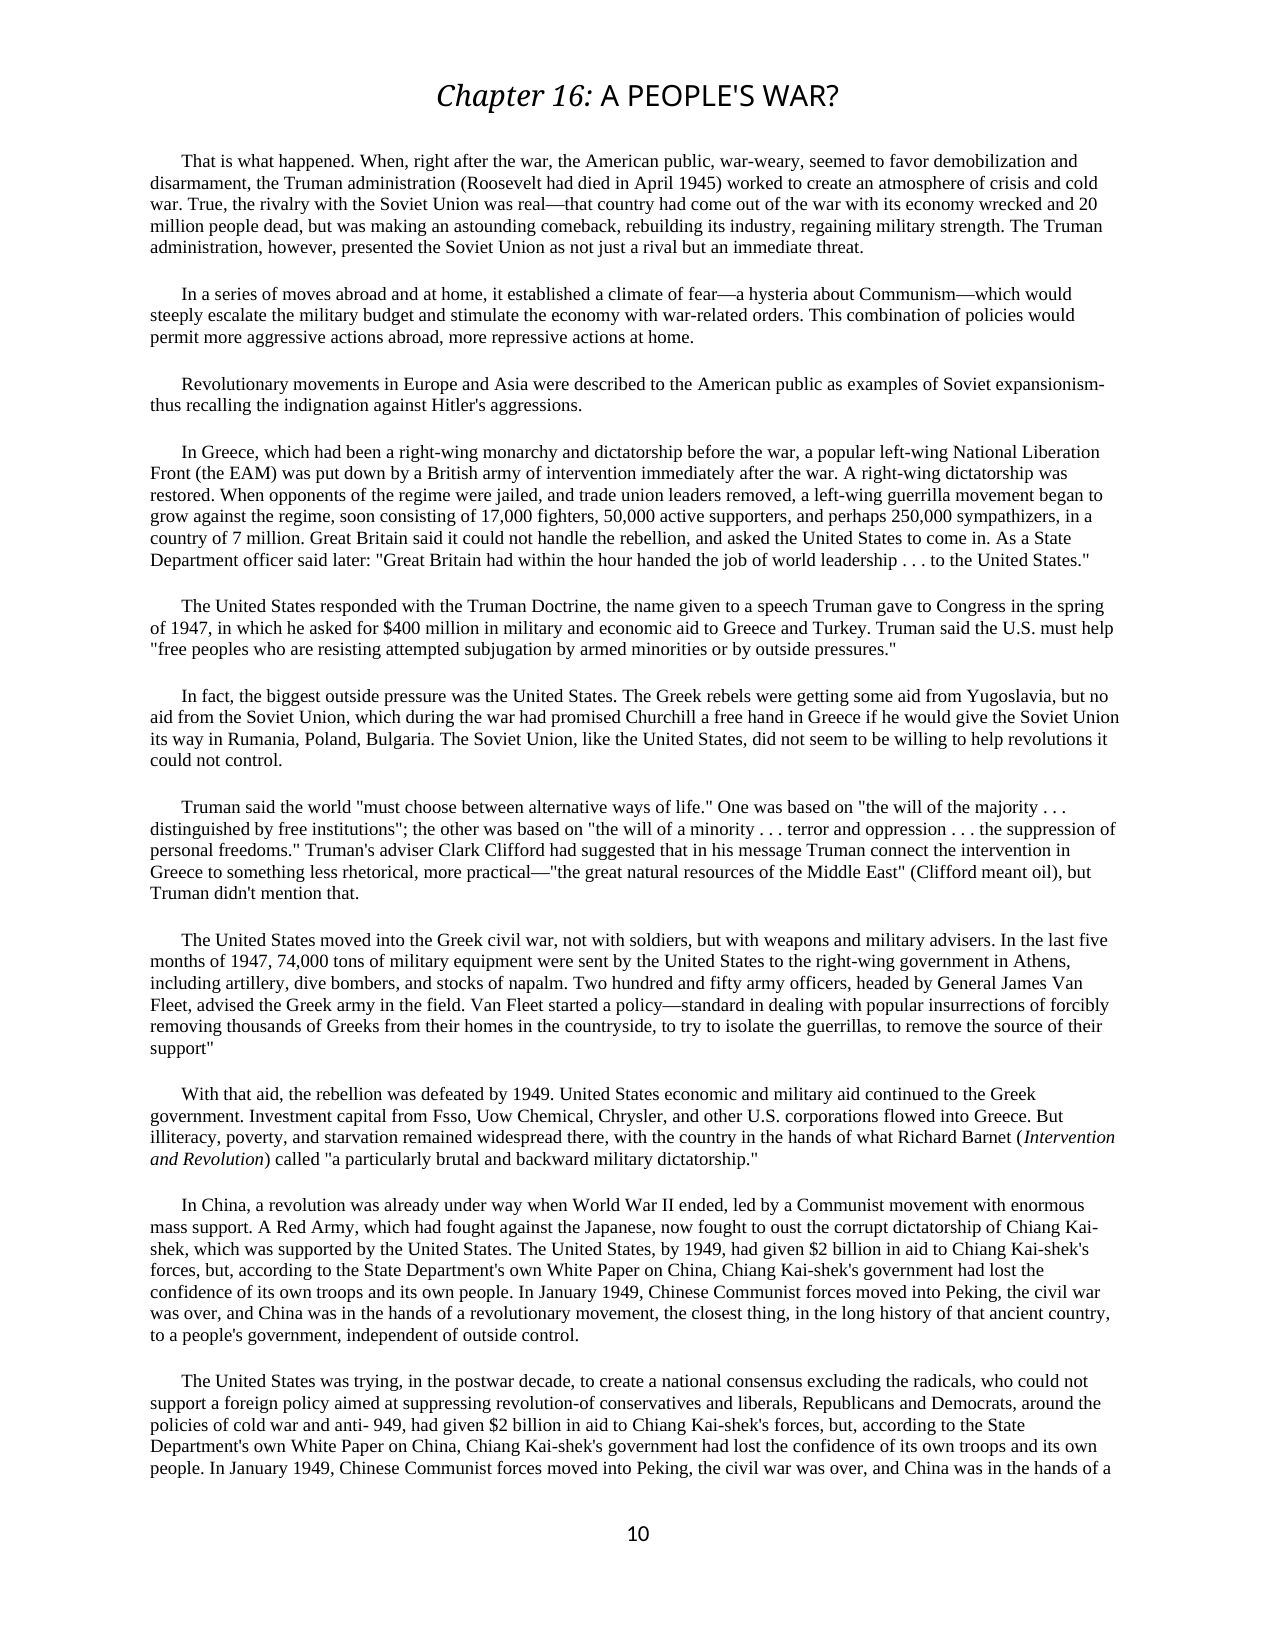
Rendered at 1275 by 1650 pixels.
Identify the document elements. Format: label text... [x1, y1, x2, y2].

text In a series of moves abroad and at home, it established a climate of fear—a hysteria about Communism—which would steeply escalate the military budget and stimulate the economy with war-related orders. This combination of policies would permit more aggressive actions abroad, more repressive actions at home. [150, 283, 1125, 347]
text The United States responded with the Truman Doctrine, the name given to a speech Truman gave to Congress in the spring of 1947, in which he asked for $400 million in military and economic aid to Greece and Turkey. Truman said the U.S. must help "free peoples who are resisting attempted subjugation by armed minorities or by outside pressures." [150, 595, 1125, 660]
text Truman said the world "must choose between alternative ways of life." One was based on "the will of the majority . . . distinguished by free institutions"; the other was based on "the will of a minority . . . terror and oppression . . . the suppression of personal freedoms." Truman's adviser Clark Clifford had suggested that in his message Truman connect the intervention in Greece to something less rhetorical, more practical—"the great natural resources of the Middle East" (Clifford meant oil), but Truman didn't mention that. [150, 796, 1125, 904]
text The United States moved into the Greek civil war, not with soldiers, but with weapons and military advisers. In the last five months of 1947, 74,000 tons of military equipment were sent by the United States to the right-wing government in Athens, including artillery, dive bombers, and stocks of napalm. Two hundred and fifty army officers, headed by General James Van Fleet, advised the Greek army in the field. Van Fleet started a policy—standard in dealing with popular insurrections of forcibly removing thousands of Greeks from their homes in the countryside, to try to isolate the guerrillas, to remove the source of their support" [150, 929, 1125, 1058]
text In China, a revolution was already under way when World War II ended, led by a Communist movement with enormous mass support. A Red Army, which had fought against the Japanese, now fought to oust the corrupt dictatorship of Chiang Kai-shek, which was supported by the United States. The United States, by 1949, had given $2 billion in aid to Chiang Kai-shek's forces, but, according to the State Department's own White Paper on China, Chiang Kai-shek's government had lost the confidence of its own troops and its own people. In January 1949, Chinese Communist forces moved into Peking, the civil war was over, and China was in the hands of a revolutionary movement, the closest thing, in the long history of that ancient country, to a people's government, independent of outside control. [150, 1194, 1125, 1345]
text Revolutionary movements in Europe and Asia were described to the American public as examples of Soviet expansionism-thus recalling the indignation against Hitler's aggressions. [150, 372, 1125, 416]
text In fact, the biggest outside pressure was the United States. The Greek rebels were getting some aid from Yugoslavia, but no aid from the Soviet Union, which during the war had promised Churchill a free hand in Greece if he would give the Soviet Union its way in Rumania, Poland, Bulgaria. The Soviet Union, like the United States, did not seem to be willing to help revolutions it could not control. [150, 685, 1125, 771]
text With that aid, the rebellion was defeated by 1949. United States economic and military aid continued to the Greek government. Investment capital from Fsso, Uow Chemical, Chrysler, and other U.S. corporations flowed into Greece. But illiteracy, poverty, and starvation remained widespread there, with the country in the hands of what Richard Barnet (Intervention and Revolution) called "a particularly brutal and backward military dictatorship." [150, 1083, 1125, 1169]
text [150, 1370, 1125, 1478]
text In Greece, which had been a right-wing monarchy and dictatorship before the war, a popular left-wing National Liberation Front (the EAM) was put down by a British army of intervention immediately after the war. A right-wing dictatorship was restored. When opponents of the regime were jailed, and trade union leaders removed, a left-wing guerrilla movement began to grow against the regime, soon consisting of 17,000 fighters, 50,000 active supporters, and perhaps 250,000 sympathizers, in a country of 7 million. Great Britain said it could not handle the rebellion, and asked the United States to come in. As a State Department officer said later: "Great Britain had within the hour handed the job of world leadership . . . to the United States." [150, 441, 1125, 570]
text That is what happened. When, right after the war, the American public, war-weary, seemed to favor demobilization and disarmament, the Truman administration (Roosevelt had died in April 1945) worked to create an atmosphere of crisis and cold war. True, the rivalry with the Soviet Union was real—that country had come out of the war with its economy wrecked and 20 million people dead, but was making an astounding comeback, rebuilding its industry, regaining military strength. The Truman administration, however, presented the Soviet Union as not just a rival but an immediate threat. [150, 150, 1125, 258]
